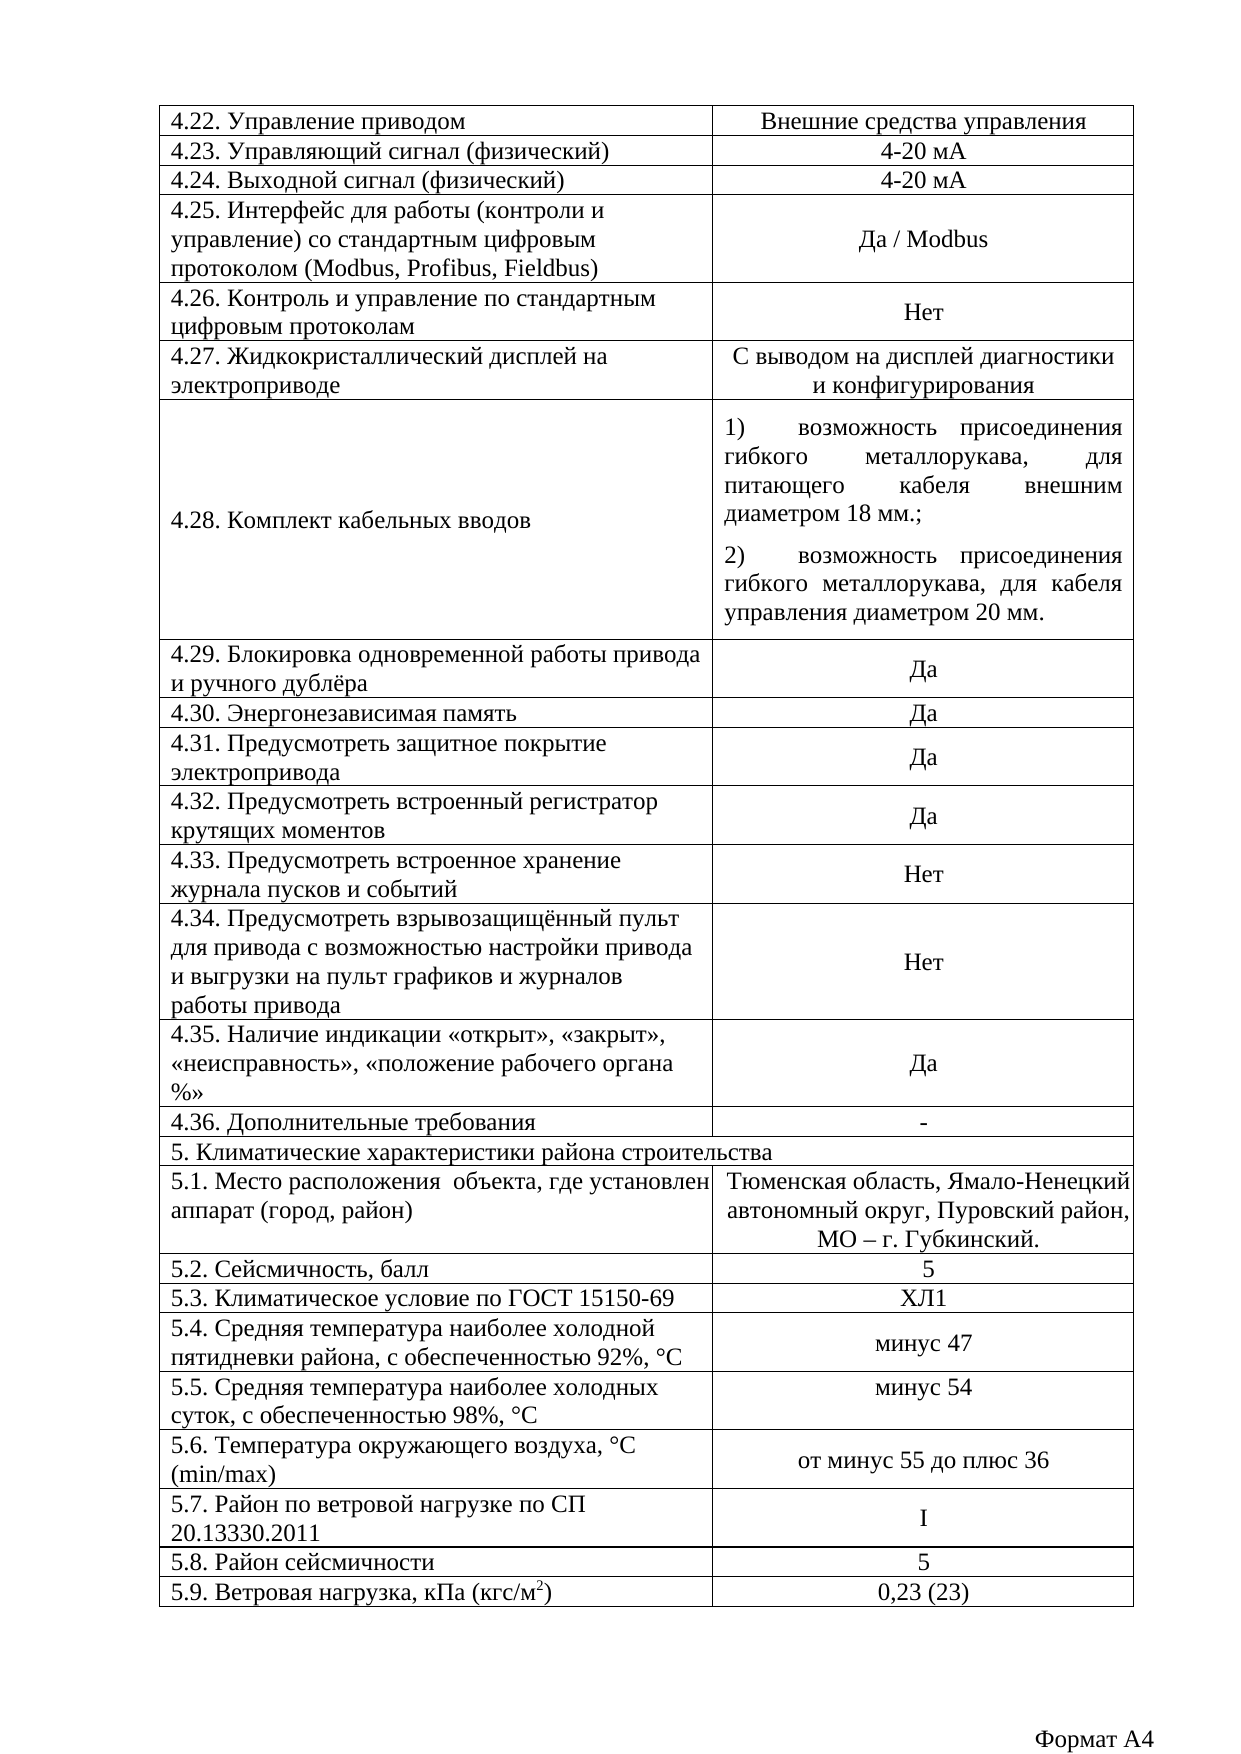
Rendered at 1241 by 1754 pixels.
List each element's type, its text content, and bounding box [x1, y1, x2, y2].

table_cell 4.22. Управление приводом [160, 106, 712, 135]
table_cell Внешние средства управления [713, 106, 1133, 135]
table_cell Нет [713, 845, 1133, 902]
table_cell 4-20 мА [713, 136, 1133, 164]
table_cell 5. Климатические характеристики района строительства [160, 1137, 1133, 1165]
table_cell 4-20 мА [713, 166, 1133, 194]
table_cell Да [713, 640, 1133, 697]
table_cell 5.3. Климатическое условие по ГОСТ 15150-69 [160, 1284, 712, 1312]
table_cell 4.31. Предусмотреть защитное покрытие электропривода [160, 728, 712, 785]
table_cell 4.36. Дополнительные требования [160, 1107, 712, 1136]
table_cell - [713, 1107, 1133, 1136]
table_cell 5 [713, 1548, 1133, 1576]
table_cell возможность присоединения гибкого металлорукава, для питающего кабеля внешним диаметром 18 мм.; возможность присоединения гибкого металлорукава, для кабеля управления диаметром 20 мм. [713, 400, 1133, 638]
table_cell 5.8. Район сейсмичности [160, 1548, 712, 1576]
table_cell С выводом на дисплей диагностики и конфигурирования [713, 341, 1133, 399]
table_cell Да [713, 728, 1133, 785]
table_cell 4.26. Контроль и управление по стандартным цифровым протоколам [160, 283, 712, 340]
table_cell Да [713, 786, 1133, 844]
table_cell минус 47 [713, 1313, 1133, 1371]
table_cell 5.2. Сейсмичность, балл [160, 1254, 712, 1282]
table_cell 4.33. Предусмотреть встроенное хранение журнала пусков и событий [160, 845, 712, 902]
table_cell 4.23. Управляющий сигнал (физический) [160, 136, 712, 164]
table_cell 0,23 (23) [713, 1577, 1133, 1606]
table_cell Да [713, 698, 1133, 727]
table_cell Нет [713, 283, 1133, 340]
table_cell 4.28. Комплект кабельных вводов [160, 400, 712, 638]
table_cell 5.4. Средняя температура наиболее холодной пятидневки района, с обеспеченностью 92%, °С [160, 1313, 712, 1371]
table_cell 5 [713, 1254, 1133, 1282]
table_cell 4.34. Предусмотреть взрывозащищённый пульт для привода с возможностью настройки привода и выгрузки на пульт графиков и журналов работы привода [160, 904, 712, 1018]
table_cell ХЛ1 [713, 1284, 1133, 1312]
table_cell Да / Modbus [713, 195, 1133, 282]
table_cell 4.27. Жидкокристаллический дисплей на электроприводе [160, 341, 712, 399]
table_cell 4.29. Блокировка одновременной работы привода и ручного дублёра [160, 640, 712, 697]
table_cell Да [713, 1020, 1133, 1106]
table_cell 4.24. Выходной сигнал (физический) [160, 166, 712, 194]
table_cell 5.9. Ветровая нагрузка, кПа (кгс/м2) [160, 1577, 712, 1606]
table_cell 4.35. Наличие индикации «открыт», «закрыт», «неисправность», «положение рабочего органа %» [160, 1020, 712, 1106]
table_cell Тюменская область, Ямало-Ненецкий автономный округ, Пуровский район, МО – г. Губкинский. [713, 1166, 1133, 1253]
table_cell от минус 55 до плюс 36 [713, 1430, 1133, 1488]
table_cell 4.32. Предусмотреть встроенный регистратор крутящих моментов [160, 786, 712, 844]
table_cell 5.6. Температура окружающего воздуха, °С (min/max) [160, 1430, 712, 1488]
table_cell Нет [713, 904, 1133, 1018]
table_cell 5.1. Место расположения объекта, где установлен аппарат (город, район) [160, 1166, 712, 1253]
table_cell 4.30. Энергонезависимая память [160, 698, 712, 727]
table_cell 5.5. Средняя температура наиболее холодных суток, с обеспеченностью 98%, °С [160, 1372, 712, 1429]
table_cell 5.7. Район по ветровой нагрузке по СП 20.13330.2011 [160, 1489, 712, 1546]
table_cell минус 54 [713, 1372, 1133, 1429]
table_cell 4.25. Интерфейс для работы (контроли и управление) со стандартным цифровым протоколом (Modbus, Profibus, Fieldbus) [160, 195, 712, 282]
table_cell I [713, 1489, 1133, 1546]
